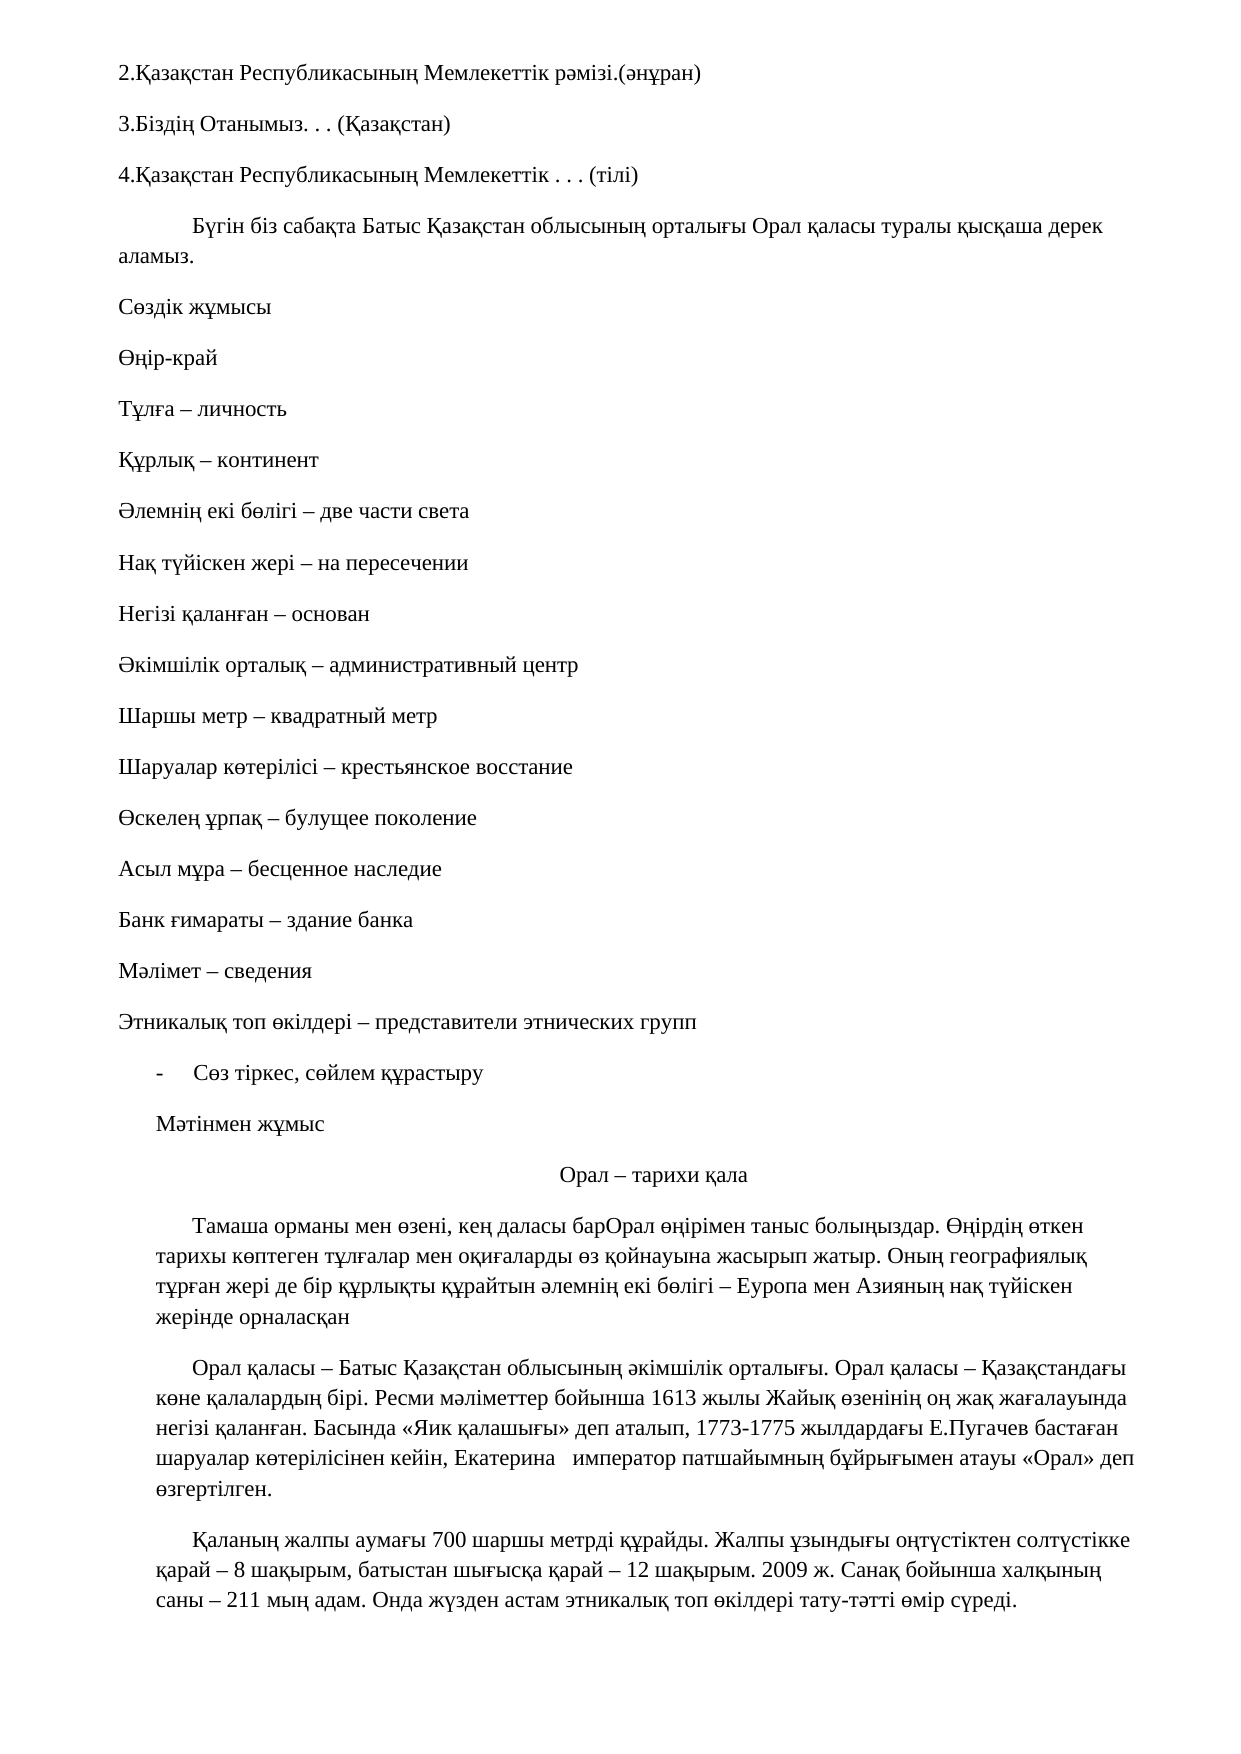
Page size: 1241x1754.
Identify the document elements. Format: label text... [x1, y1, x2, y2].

text Орал қаласы – Батыс Қазақстан облысының әкімшілік орталығы. Орал қаласы – Қазақстандағы көне қалалардың бірі. Ресми мәліметтер бойынша 1613 жылы Жайық өзенінің оң жақ жағалауында негізі қаланған. Басында «Яик қалашығы» деп аталып, 1773-1775 жылдардағы Е.Пугачев бастаған шаруалар көтерілісінен кейін, Екатерина император патшайымның бұйрығымен атауы «Орал» деп өзгертілген. [156, 1354, 1152, 1501]
text Мәтінмен жұмыс [156, 1110, 1152, 1136]
text Этникалық топ өкілдері – представители этнических групп [118, 1008, 1152, 1034]
text Әлемнің екі бөлігі – две части света [118, 498, 1152, 524]
text Асыл мұра – бесценное наследие [118, 855, 1152, 881]
text Сөздік жұмысы [118, 293, 1152, 320]
text Банк ғимараты – здание банка [118, 906, 1152, 932]
text Орал – тарихи қала [156, 1161, 1152, 1187]
text Бүгін біз сабақта Батыс Қазақстан облысының орталығы Орал қаласы туралы қысқаша дерек аламыз. [118, 212, 1152, 269]
text Әкімшілік орталық – административный центр [118, 651, 1152, 677]
text Өскелең ұрпақ – булущее поколение [118, 804, 1152, 830]
text 3.Біздің Отанымыз. . . (Қазақстан) [118, 110, 1152, 136]
list Сөз тіркес, сөйлем құрастыру [156, 1059, 1152, 1085]
text Өңір-край [118, 344, 1152, 371]
text Тұлға – личность [118, 396, 1152, 422]
text Қаланың жалпы аумағы 700 шаршы метрді құрайды. Жалпы ұзындығы оңтүстіктен солтүстікке қарай – 8 шақырым, батыстан шығысқа қарай – 12 шақырым. 2009 ж. Санақ бойынша халқының саны – 211 мың адам. Онда жүзден астам этникалық топ өкілдері тату-тәтті өмір сүреді. [156, 1526, 1152, 1612]
text Нақ түйіскен жері – на пересечении [118, 549, 1152, 575]
text Негізі қаланған – основан [118, 600, 1152, 626]
text Құрлық – континент [118, 447, 1152, 473]
text Тамаша орманы мен өзені, кең даласы барОрал өңірімен таныс болыңыздар. Өңірдің өткен тарихы көптеген тұлғалар мен оқиғаларды өз қойнауына жасырып жатыр. Оның географиялық тұрған жері де бір құрлықты құрайтын әлемнің екі бөлігі – Еуропа мен Азияның нақ түйіскен жерінде орналасқан [156, 1212, 1152, 1329]
text 4.Қазақстан Республикасының Мемлекеттік . . . (тілі) [118, 161, 1152, 187]
text 2.Қазақстан Республикасының Мемлекеттік рәмізі.(әнұран) [118, 59, 1152, 85]
text Шаруалар көтерілісі – крестьянское восстание [118, 753, 1152, 779]
text Шаршы метр – квадратный метр [118, 702, 1152, 728]
text Мәлімет – сведения [118, 957, 1152, 983]
